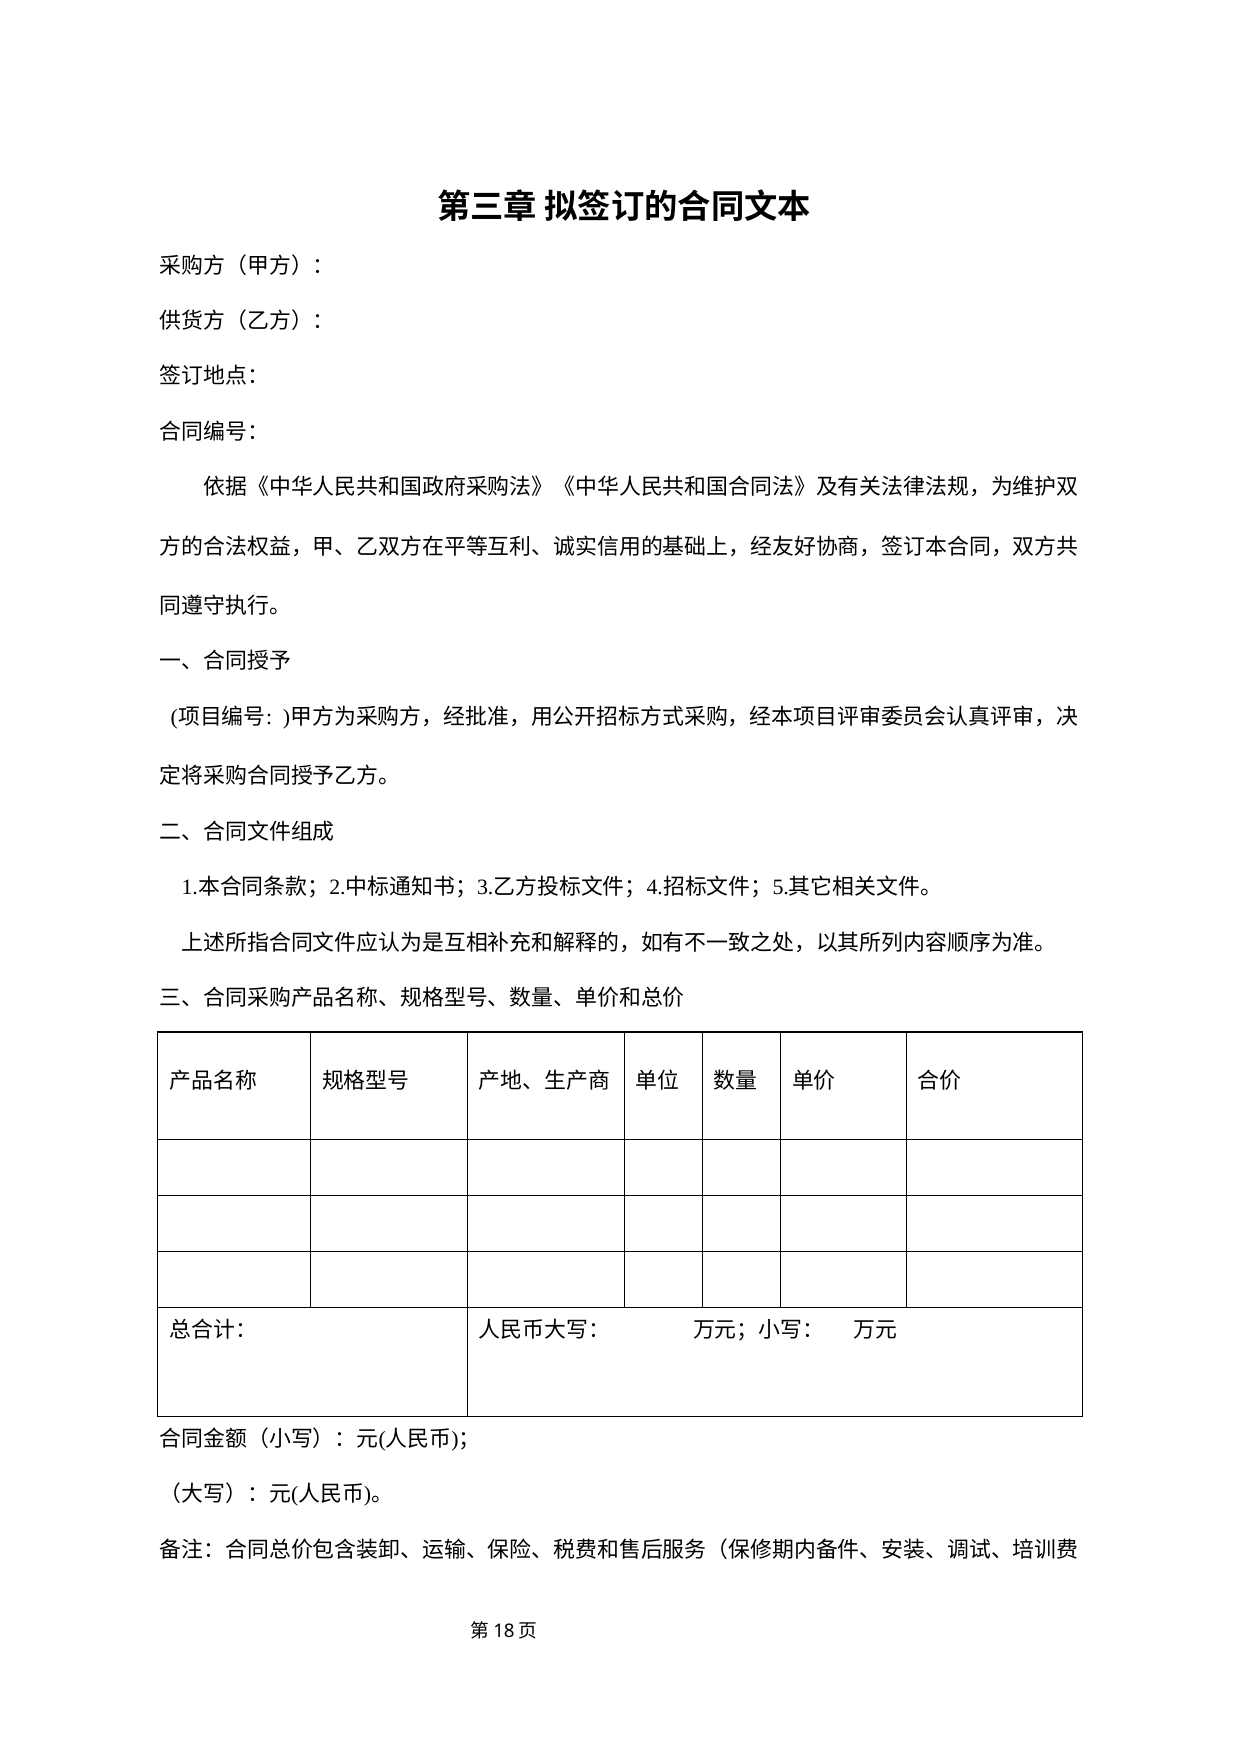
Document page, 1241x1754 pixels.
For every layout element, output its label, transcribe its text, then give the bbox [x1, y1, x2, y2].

table_header 规格型号 [311, 1033, 467, 1139]
table_cell [468, 1252, 624, 1307]
table_cell [468, 1196, 624, 1251]
title 第三章 拟签订的合同文本 [159, 164, 1088, 244]
table_cell 总合计： [158, 1308, 467, 1416]
table_cell [703, 1140, 780, 1195]
table_cell [907, 1196, 1082, 1251]
text 1.本合同条款；2.中标通知书；3.乙方投标文件；4.招标文件；5.其它相关文件。 [159, 865, 1081, 905]
table_header 合价 [907, 1033, 1082, 1139]
table_cell [311, 1140, 467, 1195]
table_cell [625, 1140, 702, 1195]
text 依据《中华人民共和国政府采购法》《中华人民共和国合同法》及有关法律法规，为维护双方的合法权益，甲、乙双方在平等互利、诚实信用的基础上，经友好协商，签订本合同，双方共同遵守执行。 [159, 465, 1081, 624]
table_cell [158, 1252, 310, 1307]
table_cell [907, 1252, 1082, 1307]
table_cell [703, 1196, 780, 1251]
text 供货方（乙方）： [159, 299, 1081, 339]
text 三、合同采购产品名称、规格型号、数量、单价和总价 [159, 976, 1081, 1016]
table_cell [781, 1196, 906, 1251]
table_cell [781, 1252, 906, 1307]
table_header 产品名称 [158, 1033, 310, 1139]
text (项目编号: )甲方为采购方，经批准，用公开招标方式采购，经本项目评审委员会认真评审，决定将采购合同授予乙方。 [159, 695, 1081, 794]
table_cell [468, 1140, 624, 1195]
text 合同编号： [159, 410, 1081, 449]
table_cell [311, 1252, 467, 1307]
table_header 单价 [781, 1033, 906, 1139]
table_cell 人民币大写： 万元；小写： 万元 [468, 1308, 1082, 1416]
table_cell [907, 1140, 1082, 1195]
table_header 单位 [625, 1033, 702, 1139]
text 二、合同文件组成 [159, 810, 1081, 849]
table_cell [311, 1196, 467, 1251]
table_cell [625, 1196, 702, 1251]
text 上述所指合同文件应认为是互相补充和解释的，如有不一致之处，以其所列内容顺序为准。 [159, 921, 1081, 960]
table_header 数量 [703, 1033, 780, 1139]
text 采购方（甲方）： [159, 244, 1081, 283]
table_cell [158, 1196, 310, 1251]
text （大写）：元(人民币)。 [159, 1472, 1081, 1512]
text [159, 1528, 1081, 1567]
table_cell [703, 1252, 780, 1307]
table_cell [625, 1252, 702, 1307]
table_header 产地、生产商 [468, 1033, 624, 1139]
table_cell [781, 1140, 906, 1195]
table_cell [158, 1140, 310, 1195]
text 一、合同授予 [159, 639, 1081, 679]
text 签订地点： [159, 354, 1081, 394]
text 合同金额（小写）：元(人民币)； [159, 1417, 1081, 1456]
